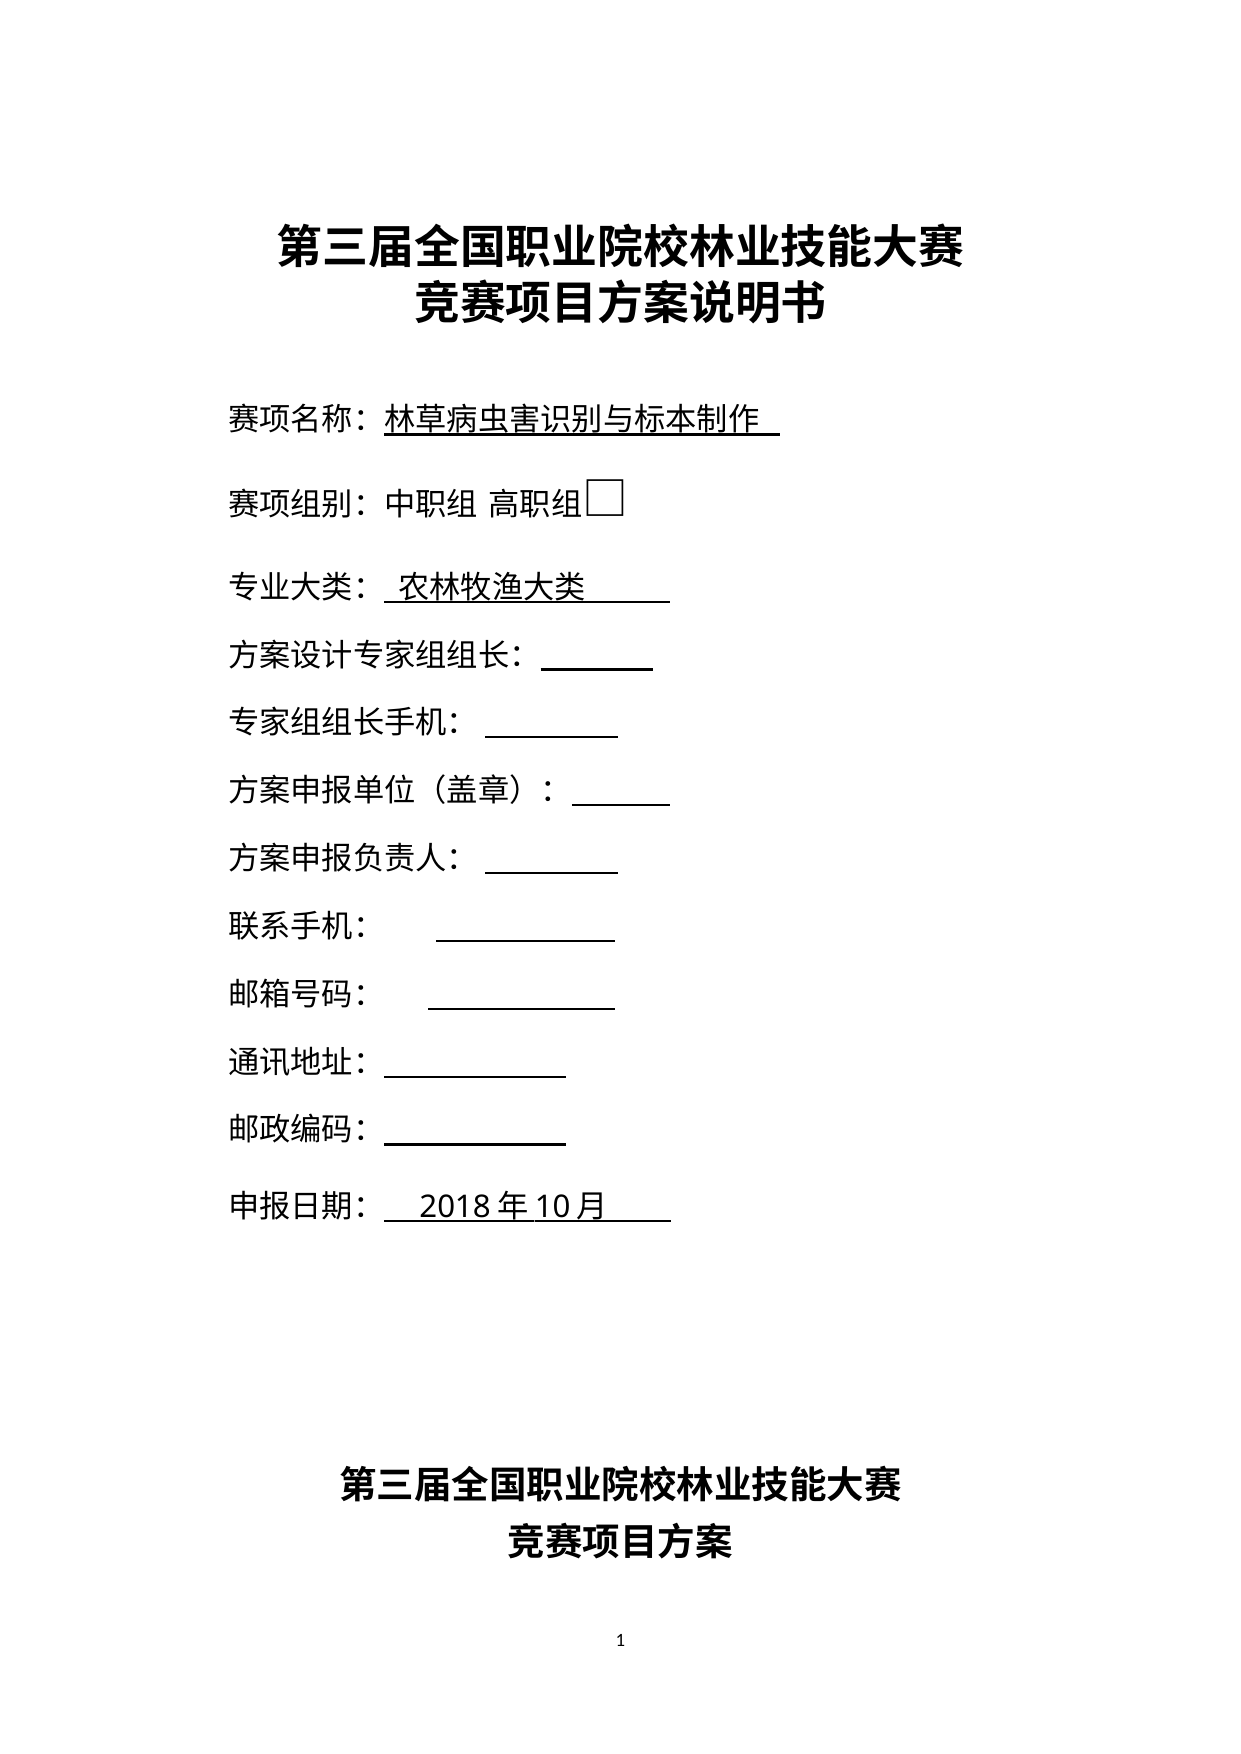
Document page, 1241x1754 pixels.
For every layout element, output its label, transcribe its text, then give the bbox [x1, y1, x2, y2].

text 方案申报单位（盖章）： [165, 765, 1075, 811]
text 通讯地址： [165, 1037, 1075, 1082]
text 赛项组别：中职组 高职组□ [165, 462, 1075, 529]
text 第三届全国职业院校林业技能大赛 [165, 218, 1075, 274]
text 申报日期： 2018年10月 [165, 1172, 1075, 1229]
text 联系手机： [165, 901, 1075, 946]
text 方案申报负责人： [165, 833, 1075, 878]
text 方案设计专家组组长： [165, 630, 1075, 675]
text 专业大类： 农林牧渔大类 [165, 562, 1075, 607]
text 专家组组长手机： [165, 697, 1075, 743]
text 邮箱号码： [165, 969, 1075, 1014]
text 竞赛项目方案说明书 [165, 274, 1075, 331]
text 第三届全国职业院校林业技能大赛 [165, 1454, 1075, 1510]
text 竞赛项目方案 [165, 1510, 1075, 1566]
text 邮政编码： [165, 1104, 1075, 1150]
text 赛项名称：林草病虫害识别与标本制作 [165, 394, 1075, 440]
